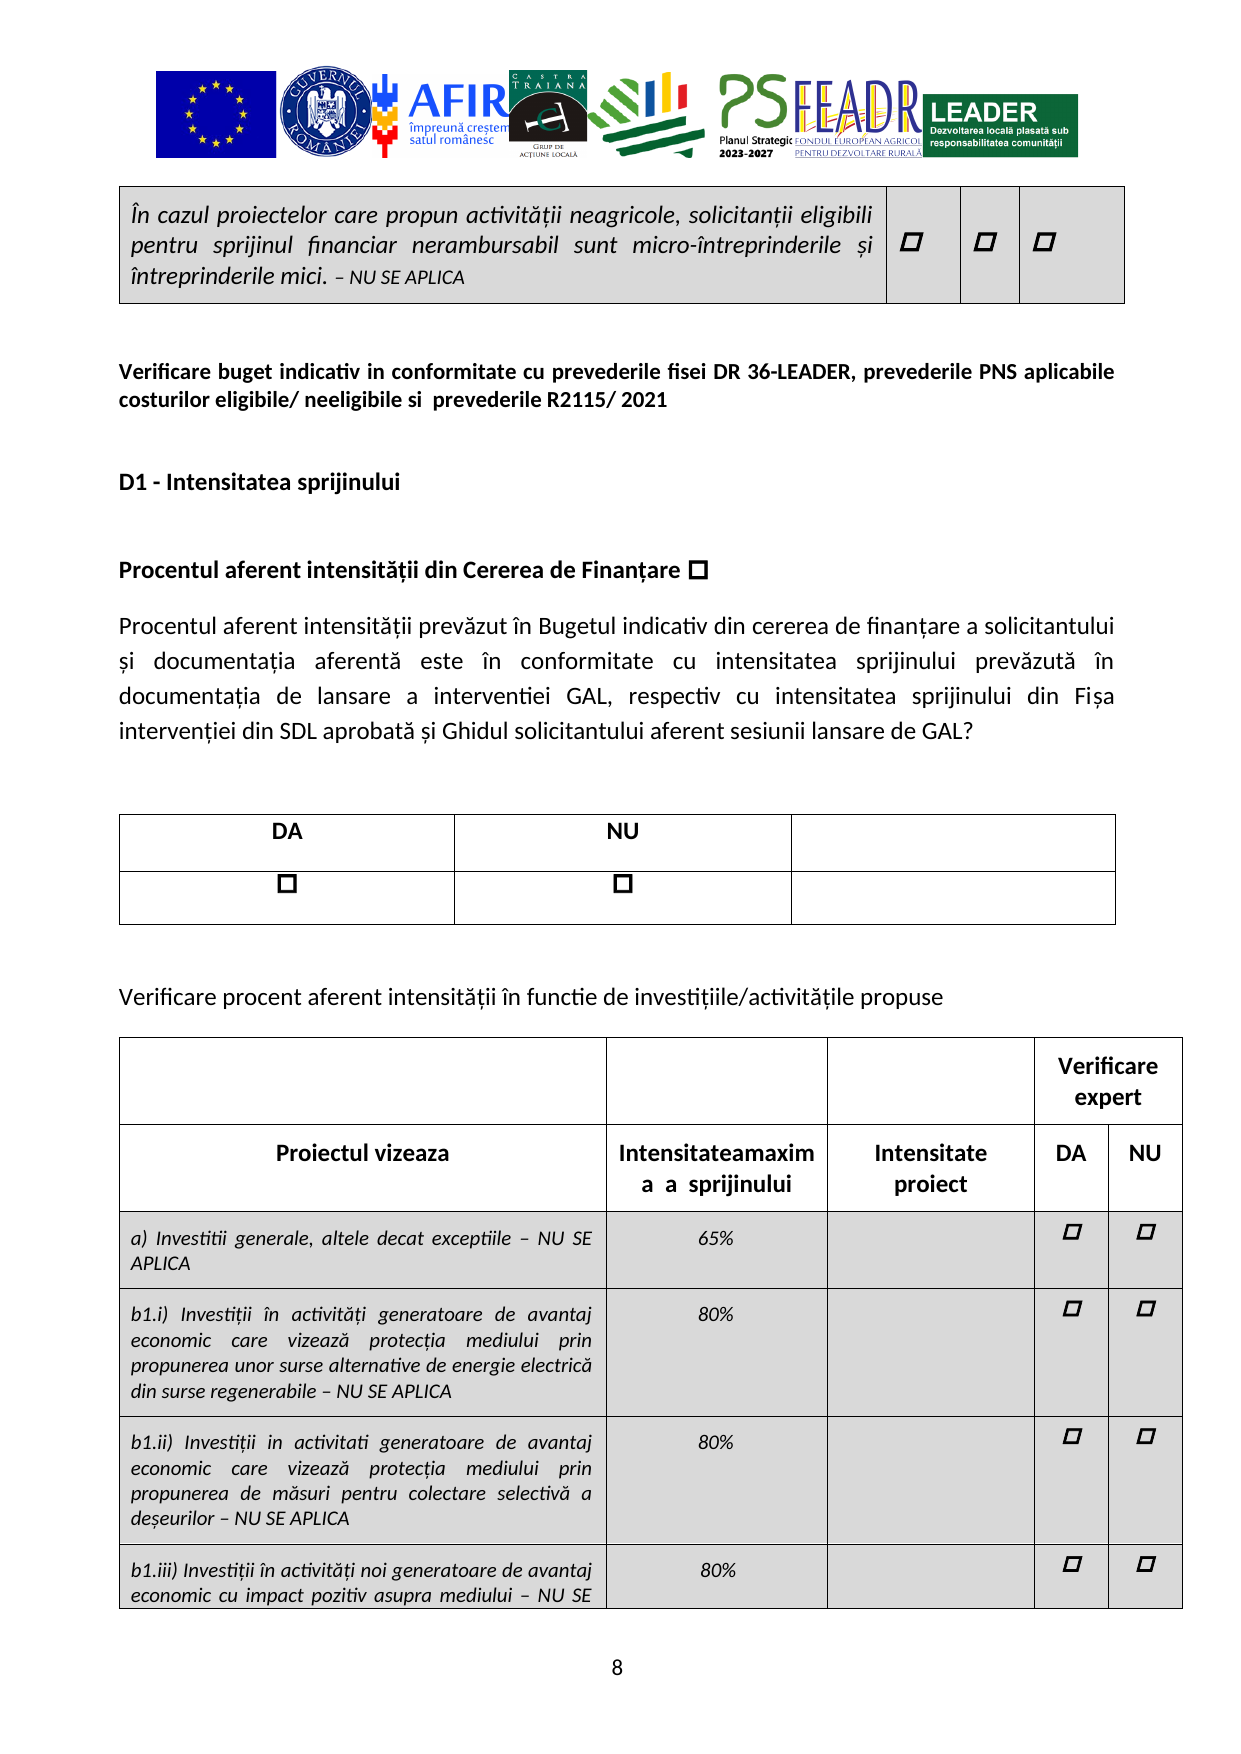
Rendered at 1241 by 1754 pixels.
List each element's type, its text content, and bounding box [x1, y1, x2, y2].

table_header [120, 1038, 606, 1124]
table_cell 80% [607, 1289, 827, 1416]
table_cell 80% [607, 1545, 827, 1608]
table_header NU [455, 815, 791, 871]
table_cell [1035, 1289, 1108, 1416]
table_cell b1.iii) Investiţii în activităţi noi generatoare de avantaj economic cu impact pozitiv asupra mediului – NU SE APLICA [120, 1545, 606, 1608]
picture [156, 60, 1079, 158]
text Verificare buget indicativ in conformitate cu prevederile fisei DR 36-LEADER, prevederile PNS aplicabile costurilor eligibile/ neeligibile si prevederile R2115/ 2021 [119, 357, 1116, 413]
text Procentul aferent intensității prevăzut în Bugetul indicativ din cererea de finanțare a solicitantului și documentația aferentă este în conformitate cu intensitatea sprijinului prevăzută în documentația de lansare a interventiei GAL, respectiv cu intensitatea sprijinului din Fișa intervenției din SDL aprobată și Ghidul solicitantului aferent sesiunii lansare de GAL? [119, 610, 1116, 746]
table_cell [120, 872, 454, 924]
table_header Verificare expert [1035, 1038, 1182, 1124]
table_cell [792, 872, 1115, 924]
table_cell 80% [607, 1417, 827, 1543]
table_cell [1035, 1545, 1108, 1608]
table_cell Intensitateamaxima a sprijinului [607, 1125, 827, 1211]
table_cell a) Investitii generale, altele decat exceptiile – NU SE APLICA [120, 1212, 606, 1288]
table_header DA [120, 815, 454, 871]
table_cell [887, 187, 960, 303]
table_cell În cazul proiectelor care propun activității neagricole, solicitanţii eligibili pentru sprijinul financiar nerambursabil sunt micro-întreprinderile şi întreprinderile mici. – NU SE APLICA [120, 187, 886, 303]
table_cell [455, 872, 791, 924]
table_cell [828, 1289, 1034, 1416]
table_cell [1020, 187, 1124, 303]
table_cell [828, 1417, 1034, 1543]
table_cell Proiectul vizeaza [120, 1125, 606, 1211]
table_cell [1109, 1417, 1182, 1543]
table_cell [961, 187, 1019, 303]
table_cell b1.ii) Investiţii in activitati generatoare de avantaj economic care vizează protecţia mediului prin propunerea de măsuri pentru colectare selectivă a deşeurilor – NU SE APLICA [120, 1417, 606, 1543]
table_cell [1109, 1212, 1182, 1288]
table_cell DA [1035, 1125, 1108, 1211]
table_cell [828, 1545, 1034, 1608]
table_header [828, 1038, 1034, 1124]
table_cell Intensitate proiect [828, 1125, 1034, 1211]
table_cell NU [1109, 1125, 1182, 1211]
table_header [792, 815, 1115, 871]
table_cell [1035, 1417, 1108, 1543]
text Verificare procent aferent intensității în functie de investițiile/activitățile propuse [119, 981, 1116, 1012]
table_cell [1035, 1212, 1108, 1288]
table_header [607, 1038, 827, 1124]
table_cell [828, 1212, 1034, 1288]
table_cell b1.i) Investiţii în activităţi generatoare de avantaj economic care vizează protecţia mediului prin propunerea unor surse alternative de energie electrică din surse regenerabile – NU SE APLICA [120, 1289, 606, 1416]
text Procentul aferent intensității din Cererea de Finanțare [119, 522, 1116, 585]
text D1 - Intensitatea sprijinului [119, 466, 1116, 497]
table_cell [1109, 1289, 1182, 1416]
table_cell [1109, 1545, 1182, 1608]
table_cell 65% [607, 1212, 827, 1288]
